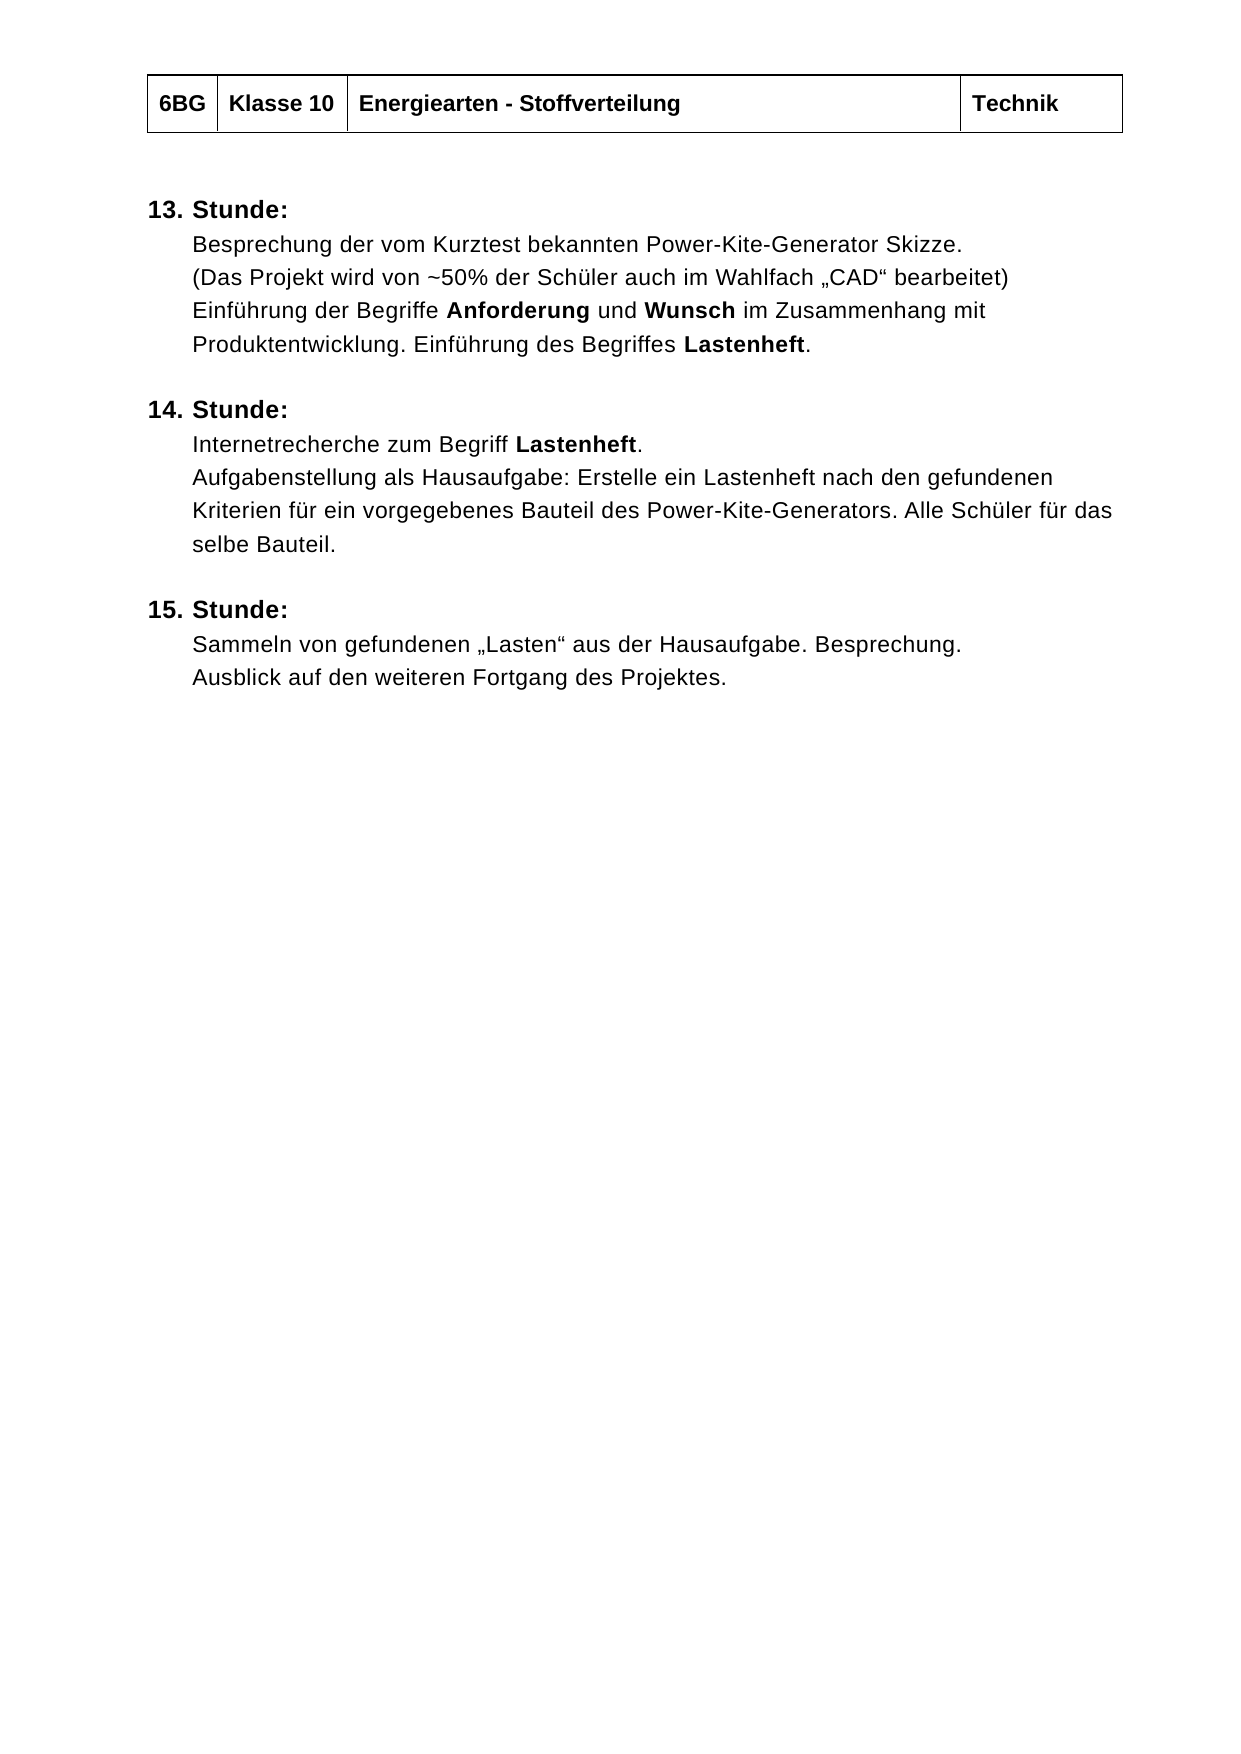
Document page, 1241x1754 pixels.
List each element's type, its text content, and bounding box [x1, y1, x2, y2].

title Stunde: Sammeln von gefundenen „Lasten“ aus der Hausaufgabe. Besprechung. Ausblick auf den weiteren Fortgang des Projektes. [148, 590, 1122, 690]
title Stunde: Internetrecherche zum Begriff Lastenheft. Aufgabenstellung als Hausaufgabe: Erstelle ein Lastenheft nach den gefundenen Kriterien für ein vorgegebenes Bauteil des Power-Kite-Generators. Alle Schüler für das selbe Bauteil. [148, 390, 1122, 590]
title Stunde: Besprechung der vom Kurztest bekannten Power-Kite-Generator Skizze. (Das Projekt wird von ~50% der Schüler auch im Wahlfach „CAD“ bearbeitet) Einführung der Begriffe Anforderung und Wunsch im Zusammenhang mit Produktentwicklung. Einführung des Begriffes Lastenheft. [148, 190, 1122, 390]
